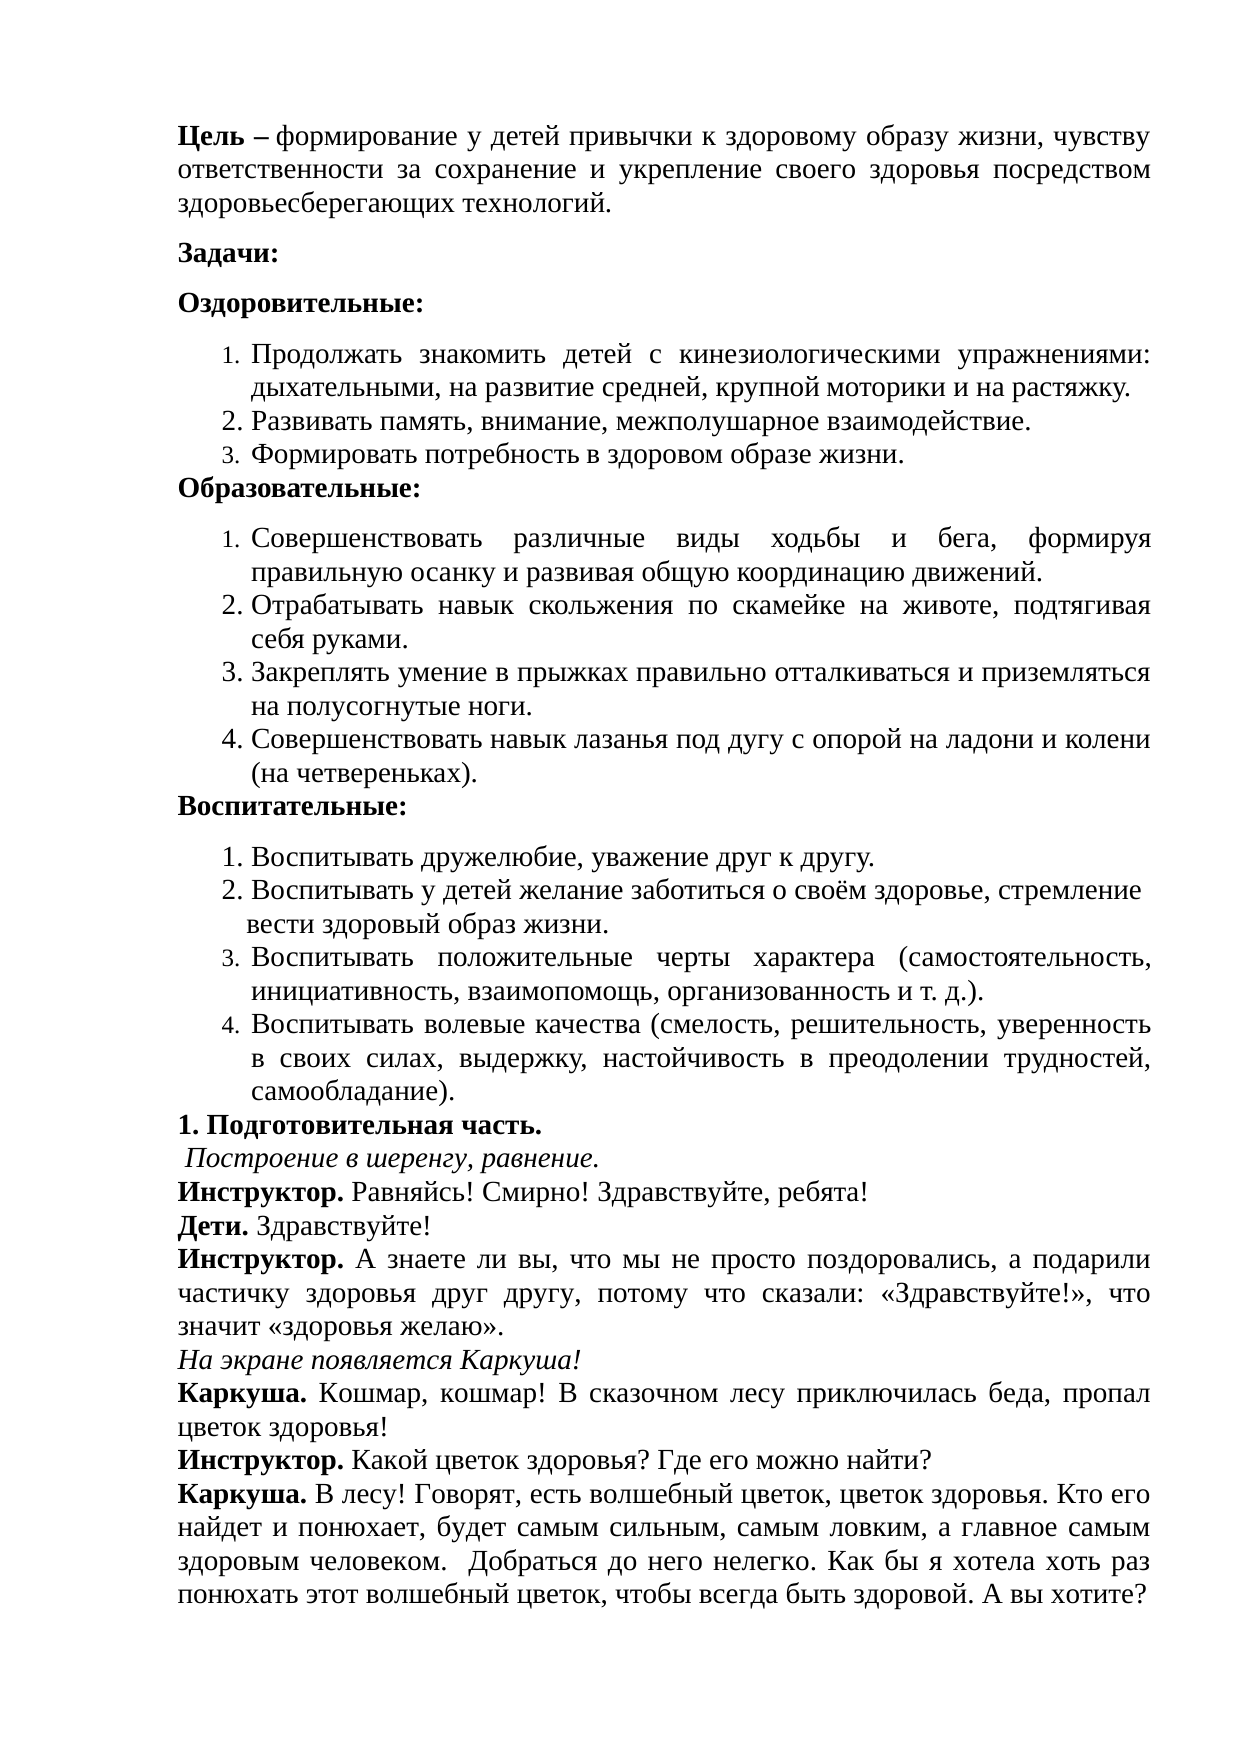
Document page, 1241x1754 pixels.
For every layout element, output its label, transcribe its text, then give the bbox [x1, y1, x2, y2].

list Воспитывать волевые качества (смелость, решительность, уверенность в своих силах, выдержку, настойчивость в преодолении трудностей, самообладание). [221, 1006, 1152, 1107]
list Воспитывать дружелюбие, уважение друг к другу. [221, 839, 1152, 872]
text Оздоровительные: [177, 286, 1152, 319]
text вести здоровый образ жизни. [215, 906, 1152, 939]
text На экране появляется Каркуша! [177, 1342, 1152, 1375]
text 1. Подготовительная часть. [177, 1107, 1152, 1141]
text Инструктор. А знаете ли вы, что мы не просто поздоровались, а подарили частичку здоровья друг другу, потому что сказали: «Здравствуйте!», что значит «здоровья желаю». [177, 1241, 1152, 1342]
list Воспитывать положительные черты характера (самостоятельность, инициативность, взаимопомощь, организованность и т. д.). [221, 939, 1152, 1006]
list Формировать потребность в здоровом образе жизни. [221, 436, 1152, 470]
text Задачи: [177, 235, 1152, 269]
text Цель – формирование у детей привычки к здоровому образу жизни, чувству ответственности за сохранение и укрепление своего здоровья посредством здоровьесберегающих технологий. [177, 118, 1152, 219]
text Дети. Здравствуйте! [177, 1208, 1152, 1241]
text Инструктор. Какой цветок здоровья? Где его можно найти? [177, 1442, 1152, 1476]
text Каркуша. В лесу! Говорят, есть волшебный цветок, цветок здоровья. Кто его найдет и понюхает, будет самым сильным, самым ловким, а главное самым здоровым человеком. Добраться до него нелегко. Как бы я хотела хоть раз понюхать этот волшебный цветок, чтобы всегда быть здоровой. А вы хотите? [177, 1476, 1152, 1610]
list Совершенствовать различные виды ходьбы и бега, формируя правильную осанку и развивая общую координацию движений. [221, 520, 1152, 587]
text Каркуша. Кошмар, кошмар! В сказочном лесу приключилась беда, пропал цветок здоровья! [177, 1375, 1152, 1442]
list Продолжать знакомить детей с кинезиологическими упражнениями: дыхательными, на развитие средней, крупной моторики и на растяжку. [221, 336, 1152, 403]
list Воспитывать у детей желание заботиться о своём здоровье, стремление [221, 872, 1152, 906]
list Закреплять умение в прыжках правильно отталкиваться и приземляться на полусогнутые ноги. [221, 654, 1152, 721]
list Совершенствовать навык лазанья под дугу с опорой на ладони и колени (на четвереньках). [221, 721, 1152, 788]
text Инструктор. Равняйсь! Смирно! Здравствуйте, ребята! [177, 1174, 1152, 1208]
list Развивать память, внимание, межполушарное взаимодействие. [221, 403, 1152, 436]
text Воспитательные: [177, 788, 1152, 822]
text Образовательные: [177, 470, 1152, 503]
list Отрабатывать навык скольжения по скамейке на животе, подтягивая себя руками. [221, 587, 1152, 654]
text Построение в шеренгу, равнение. [177, 1141, 1152, 1174]
